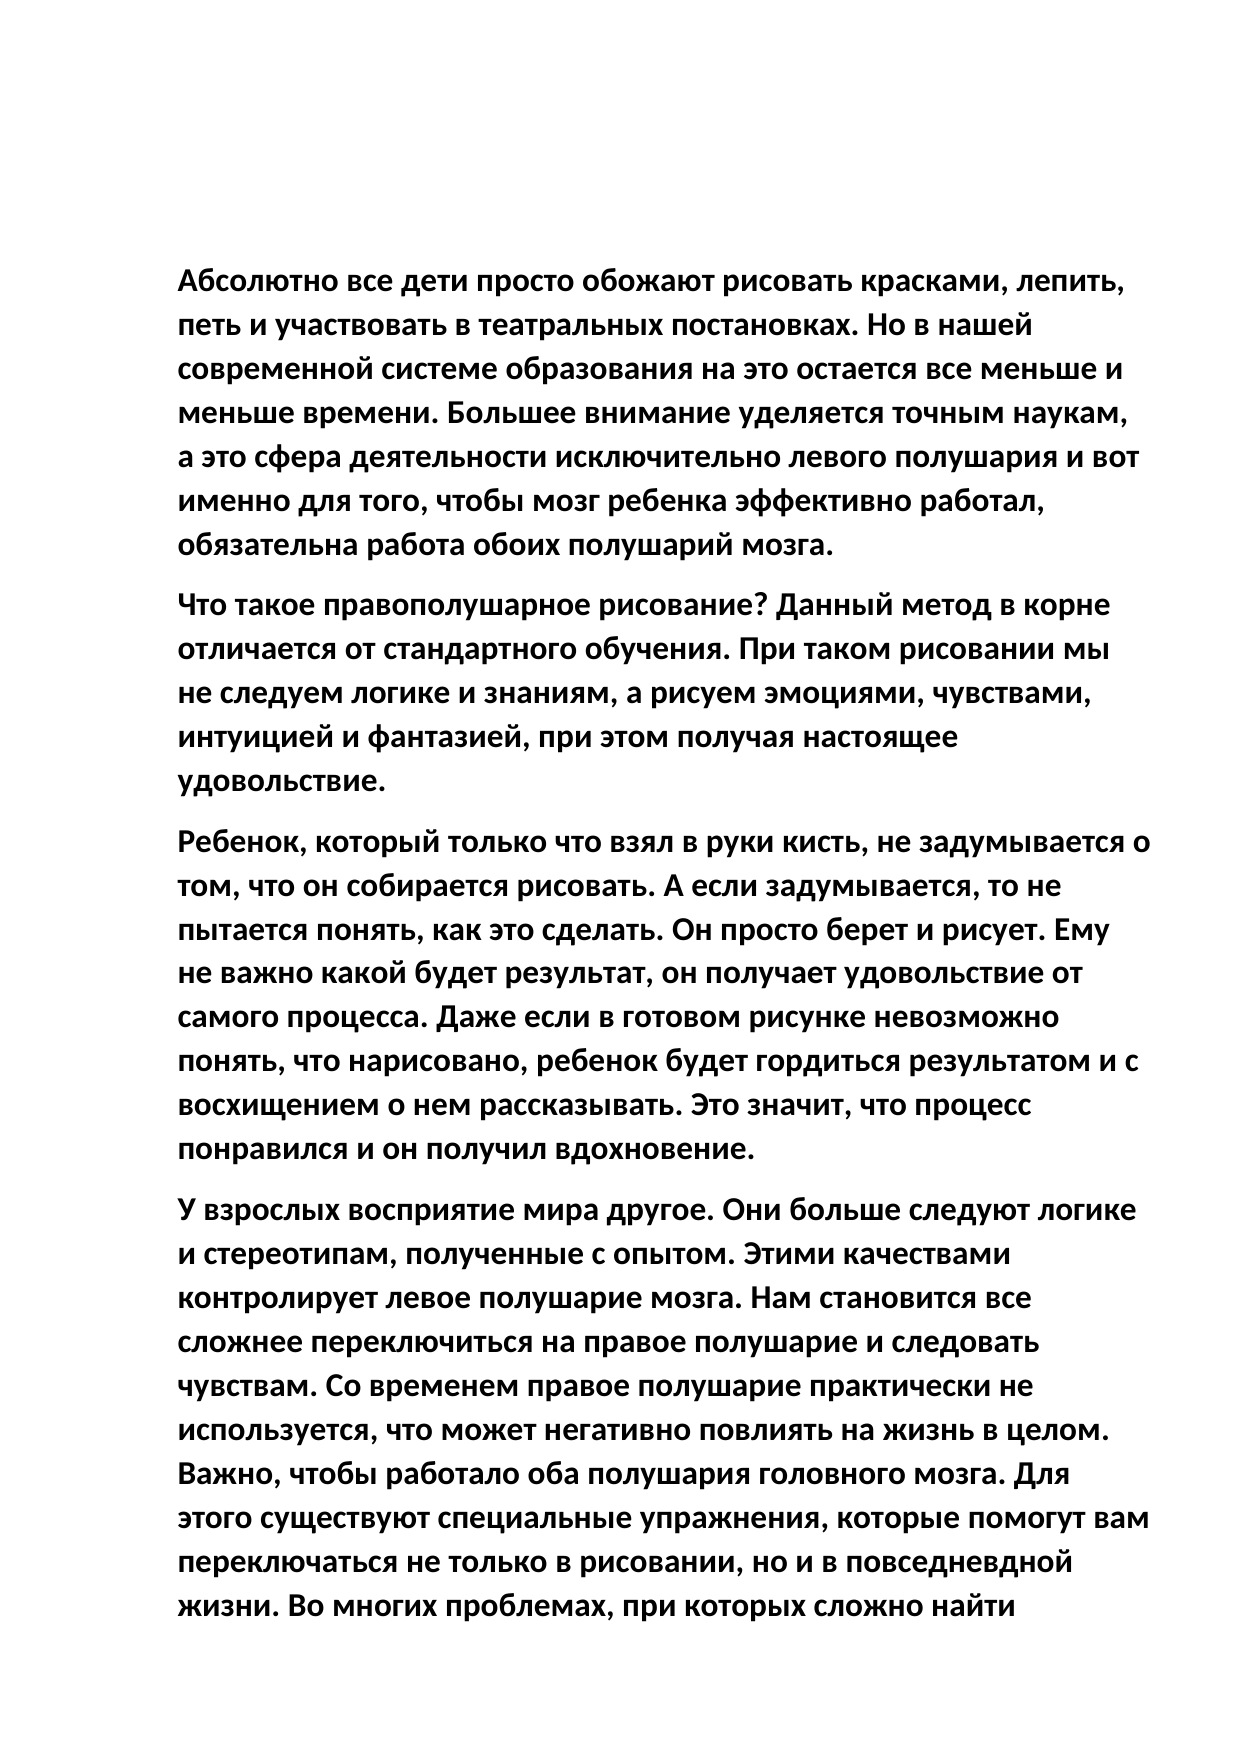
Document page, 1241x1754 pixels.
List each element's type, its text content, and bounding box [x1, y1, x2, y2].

text Абсолютно все дети просто обожают рисовать красками, лепить, петь и участвовать в театральных постановках. Но в нашей современной системе образования на это остается все меньше и меньше времени. Большее внимание уделяется точным наукам, а это сфера деятельности исключительно левого полушария и вот именно для того, чтобы мозг ребенка эффективно работал, обязательна работа обоих полушарий мозга. [177, 259, 1152, 563]
text Ребенок, который только что взял в руки кисть, не задумывается о том, что он собирается рисовать. А если задумывается, то не пытается понять, как это сделать. Он просто берет и рисует. Ему не важно какой будет результат, он получает удовольствие от самого процесса. Даже если в готовом рисунке невозможно понять, что нарисовано, ребенок будет гордиться результатом и с восхищением о нем рассказывать. Это значит, что процесс понравился и он получил вдохновение. [177, 819, 1152, 1168]
text Что такое правополушарное рисование? Данный метод в корне отличается от стандартного обучения. При таком рисовании мы не следуем логике и знаниям, а рисуем эмоциями, чувствами, интуицией и фантазией, при этом получая настоящее удовольствие. [177, 583, 1152, 800]
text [177, 1188, 1152, 1624]
